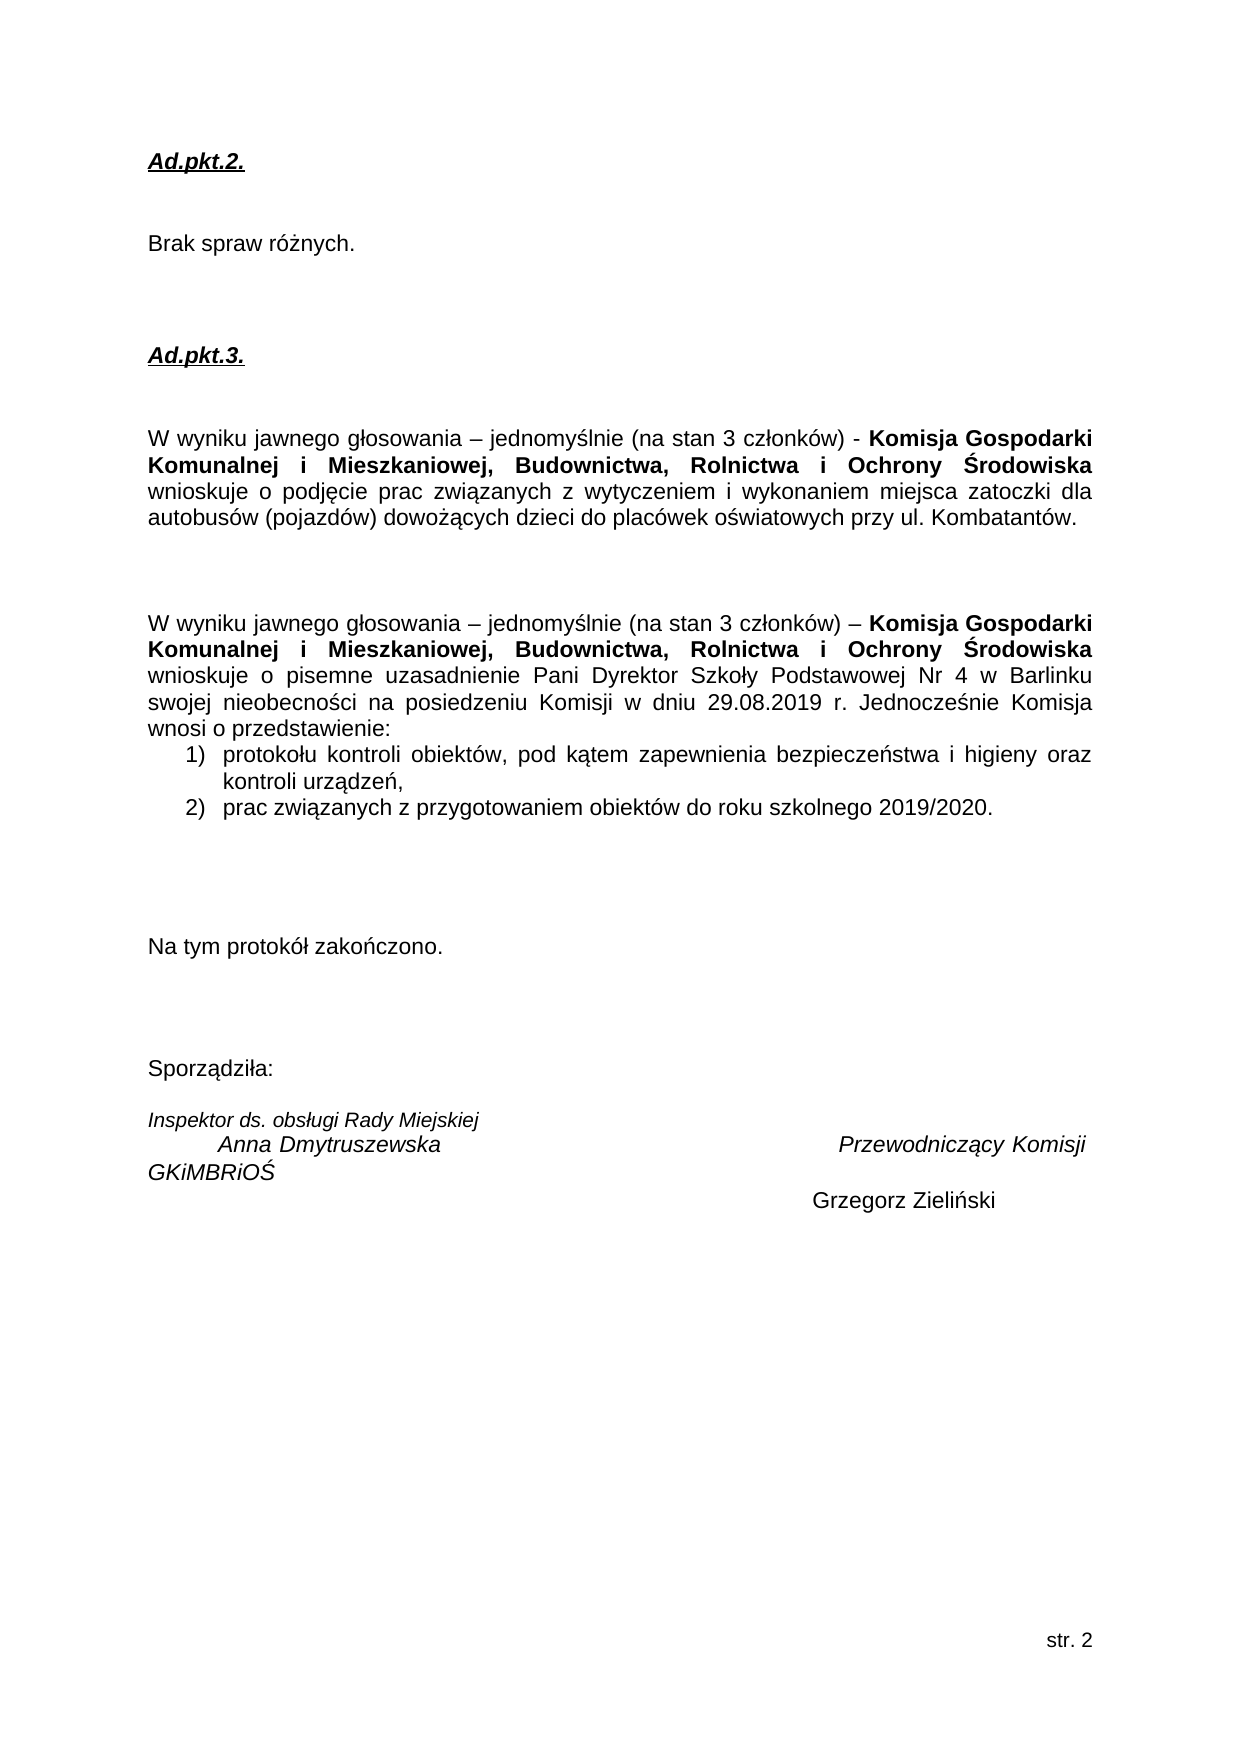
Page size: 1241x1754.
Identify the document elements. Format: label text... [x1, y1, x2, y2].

text Anna Dmytruszewska Przewodniczący Komisji GKiMBRiOŚ [148, 1131, 1093, 1186]
text Brak spraw różnych. [148, 230, 1093, 257]
list prac związanych z przygotowaniem obiektów do roku szkolnego 2019/2020. [185, 794, 1093, 821]
text Ad.pkt.2. [148, 148, 1093, 174]
text Ad.pkt.3. [148, 342, 1093, 369]
text Na tym protokół zakończono. [148, 933, 1093, 959]
text Grzegorz Zieliński [148, 1187, 1093, 1214]
text W wyniku jawnego głosowania – jednomyślnie (na stan 3 członków) - Komisja Gospodarki Komunalnej i Mieszkaniowej, Budownictwa, Rolnictwa i Ochrony Środowiska wnioskuje o podjęcie prac związanych z wytyczeniem i wykonaniem miejsca zatoczki dla autobusów (pojazdów) dowożących dzieci do placówek oświatowych przy ul. Kombatantów. [148, 425, 1093, 531]
text Inspektor ds. obsługi Rady Miejskiej [148, 1107, 1093, 1131]
list protokołu kontroli obiektów, pod kątem zapewnienia bezpieczeństwa i higieny oraz kontroli urządzeń, [185, 741, 1093, 794]
text Sporządziła: [148, 1055, 1093, 1081]
text W wyniku jawnego głosowania – jednomyślnie (na stan 3 członków) – Komisja Gospodarki Komunalnej i Mieszkaniowej, Budownictwa, Rolnictwa i Ochrony Środowiska wnioskuje o pisemne uzasadnienie Pani Dyrektor Szkoły Podstawowej Nr 4 w Barlinku swojej nieobecności na posiedzeniu Komisji w dniu 29.08.2019 r. Jednocześnie Komisja wnosi o przedstawienie: [148, 610, 1093, 741]
